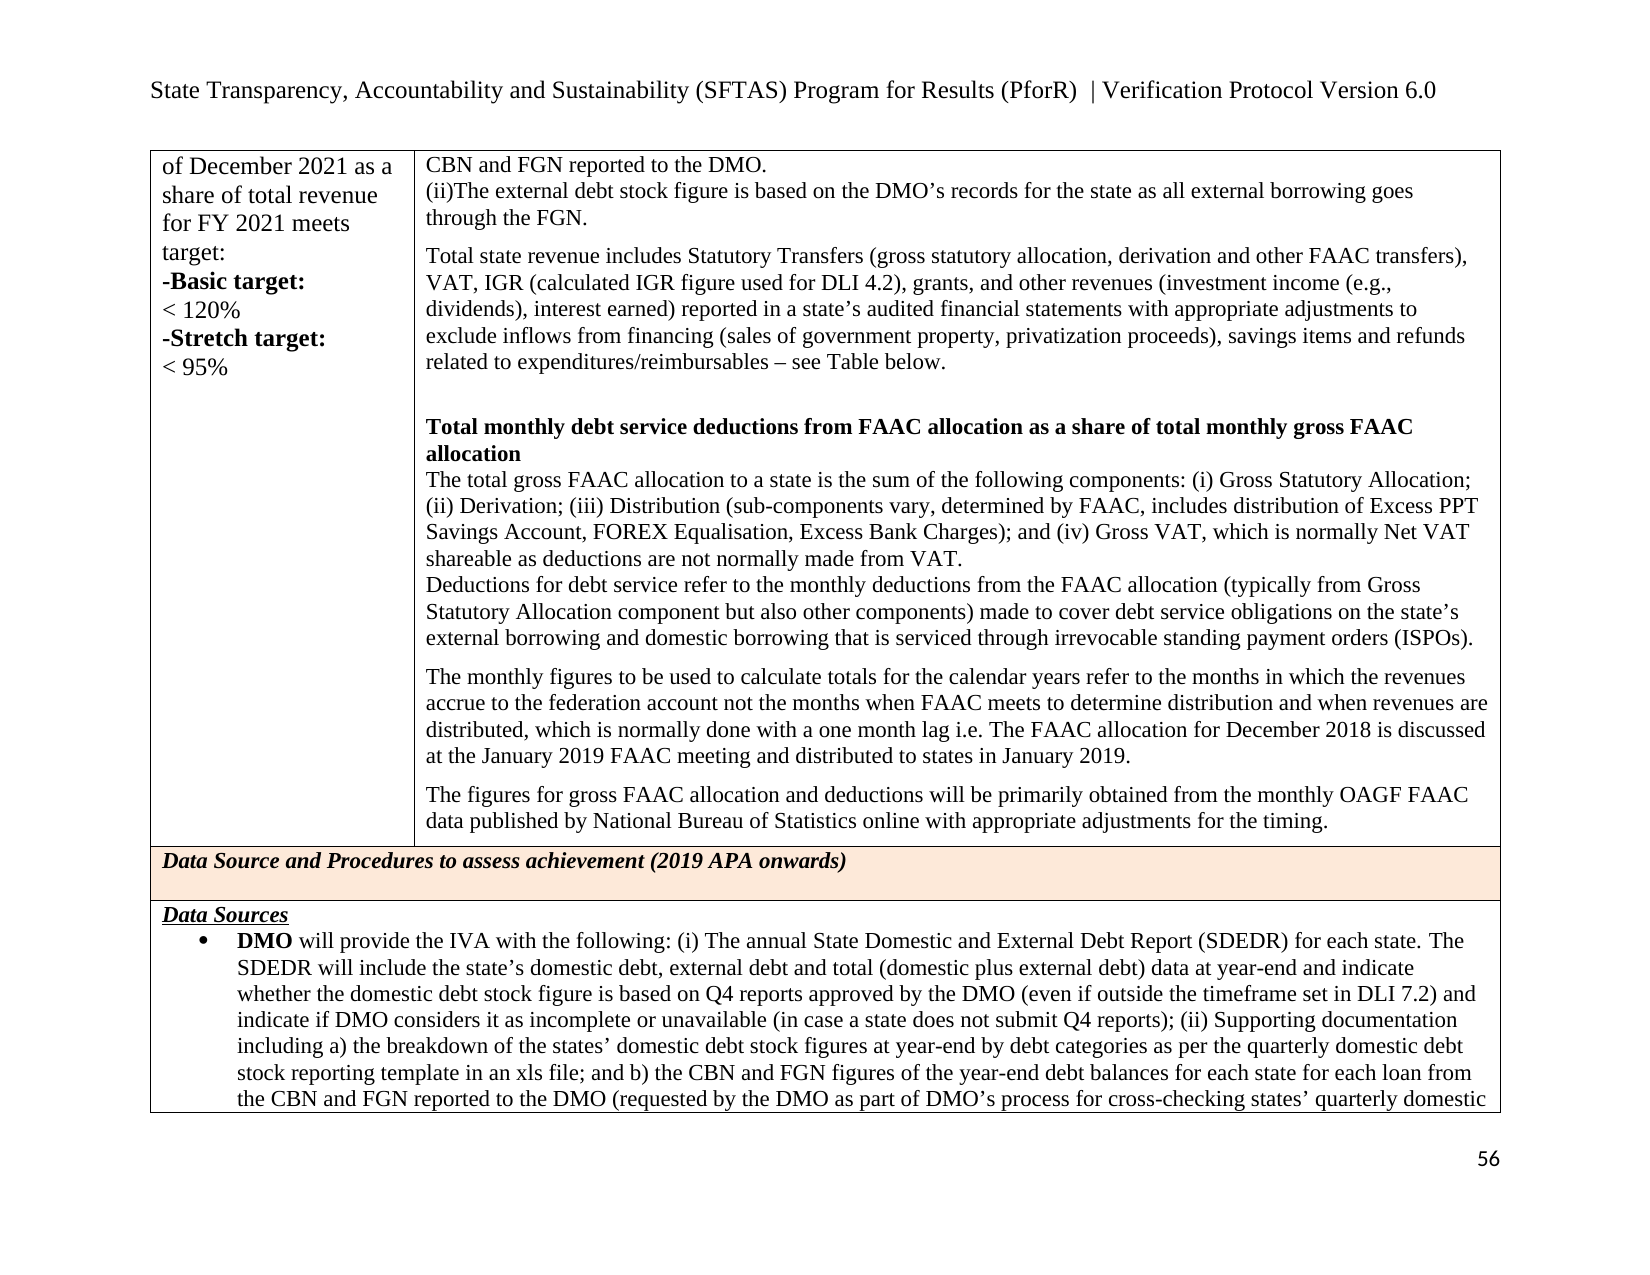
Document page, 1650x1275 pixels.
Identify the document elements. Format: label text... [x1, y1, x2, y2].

table_cell Data Source and Procedures to assess achievement (2019 APA onwards) [151, 847, 1500, 900]
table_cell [415, 151, 1500, 846]
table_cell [151, 901, 1500, 1112]
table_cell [151, 151, 414, 846]
